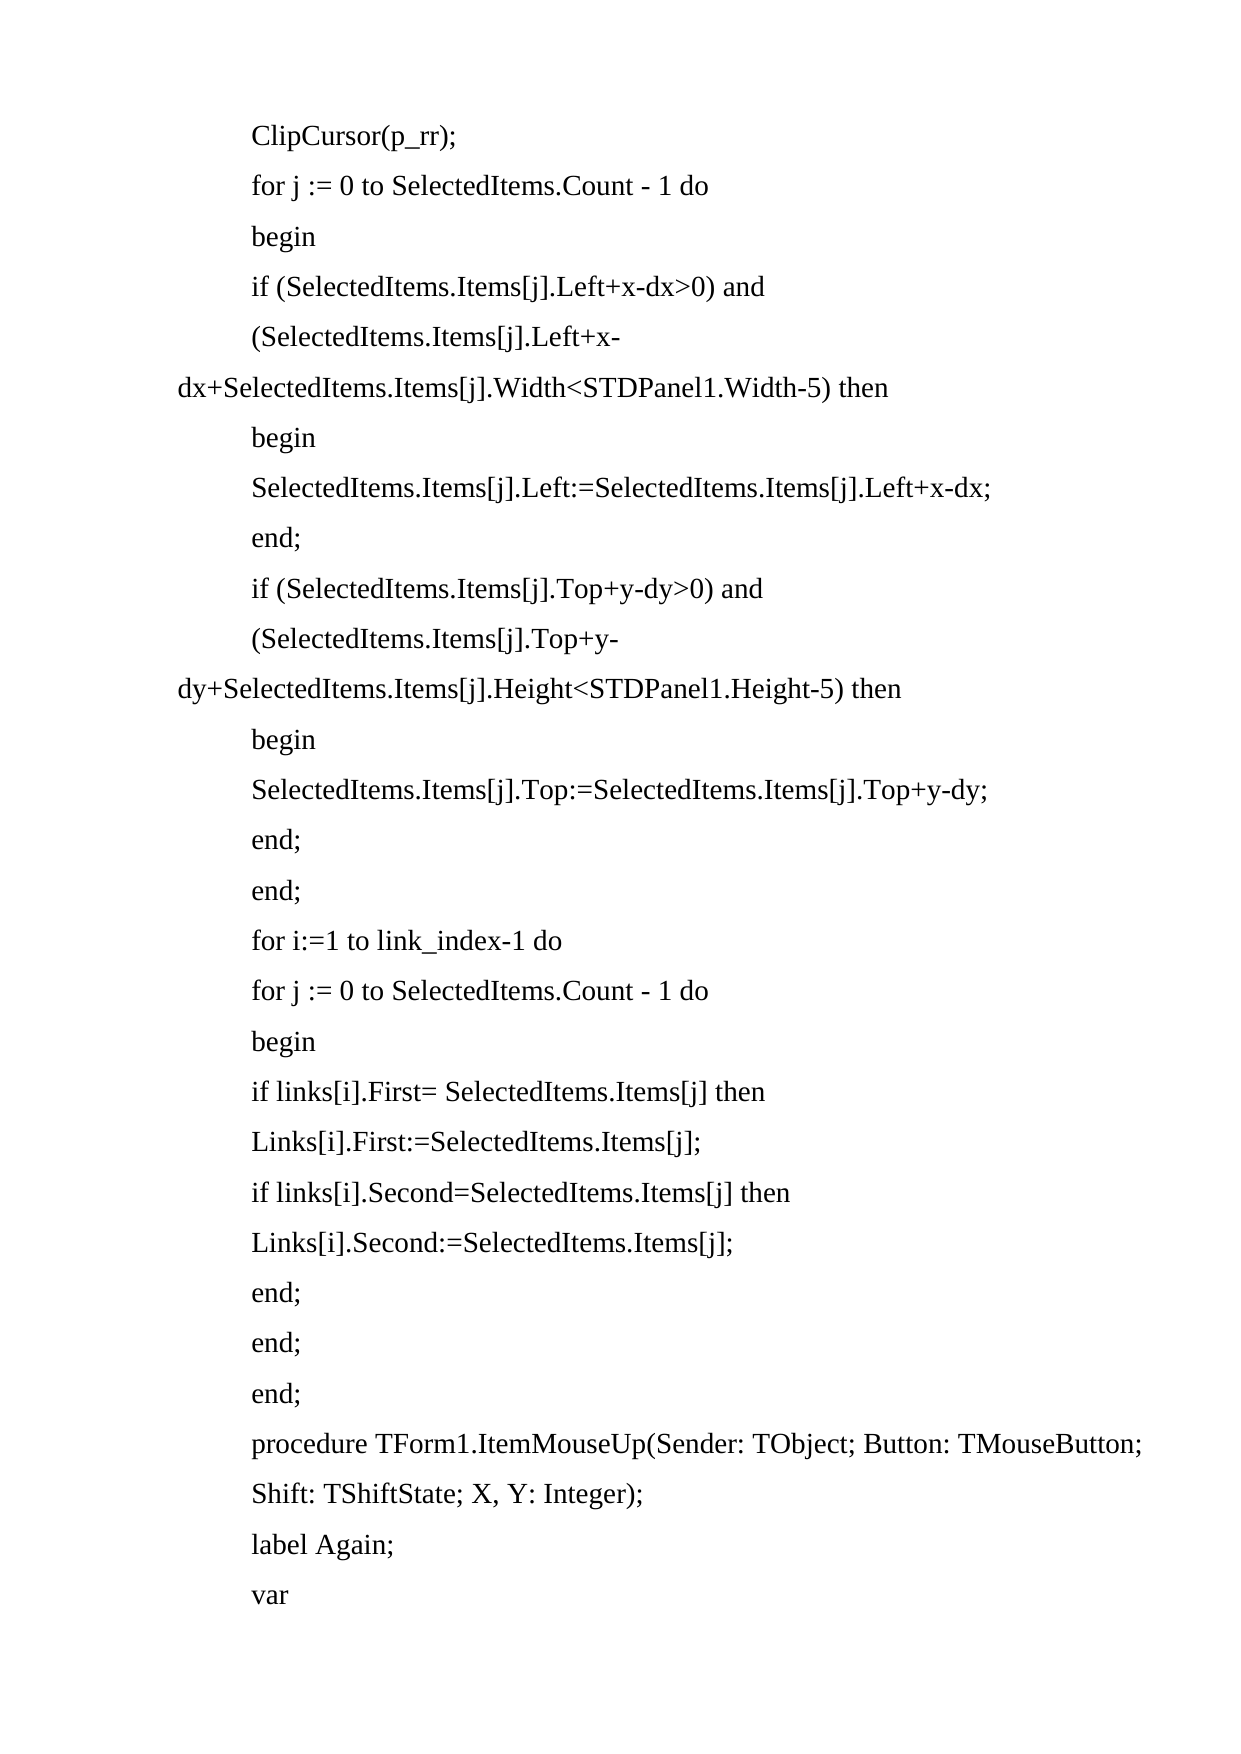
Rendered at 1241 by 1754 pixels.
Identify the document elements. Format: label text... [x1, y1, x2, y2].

text end; [177, 873, 1152, 906]
text end; [177, 1275, 1152, 1309]
text end; [177, 822, 1152, 856]
text end; [177, 521, 1152, 554]
text ClipCursor(p_rr); [177, 118, 1152, 152]
text if links[i].Second=SelectedItems.Items[j] then [177, 1175, 1152, 1208]
text (SelectedItems.Items[j].Left+x-dx+SelectedItems.Items[j].Width<STDPanel1.Width-5) then [177, 319, 1152, 403]
text (SelectedItems.Items[j].Top+y-dy+SelectedItems.Items[j].Height<STDPanel1.Height-5) then [177, 621, 1152, 705]
text end; [177, 1376, 1152, 1409]
text label Again; [177, 1527, 1152, 1560]
text procedure TForm1.ItemMouseUp(Sender: TObject; Button: TMouseButton; [177, 1426, 1152, 1460]
text SelectedItems.Items[j].Left:=SelectedItems.Items[j].Left+x-dx; [177, 470, 1152, 504]
text if links[i].First= SelectedItems.Items[j] then [177, 1074, 1152, 1108]
text begin [177, 722, 1152, 755]
text for i:=1 to link_index-1 do [177, 923, 1152, 957]
text begin [177, 420, 1152, 453]
text var [177, 1577, 1152, 1611]
text for j := 0 to SelectedItems.Count - 1 do [177, 168, 1152, 202]
text if (SelectedItems.Items[j].Top+y-dy>0) and [177, 571, 1152, 604]
text end; [177, 1326, 1152, 1359]
text SelectedItems.Items[j].Top:=SelectedItems.Items[j].Top+y-dy; [177, 772, 1152, 806]
text begin [177, 1024, 1152, 1057]
text if (SelectedItems.Items[j].Left+x-dx>0) and [177, 269, 1152, 303]
text for j := 0 to SelectedItems.Count - 1 do [177, 973, 1152, 1007]
text Links[i].First:=SelectedItems.Items[j]; [177, 1124, 1152, 1158]
text Links[i].Second:=SelectedItems.Items[j]; [177, 1225, 1152, 1258]
text begin [177, 219, 1152, 252]
text Shift: TShiftState; X, Y: Integer); [177, 1477, 1152, 1510]
